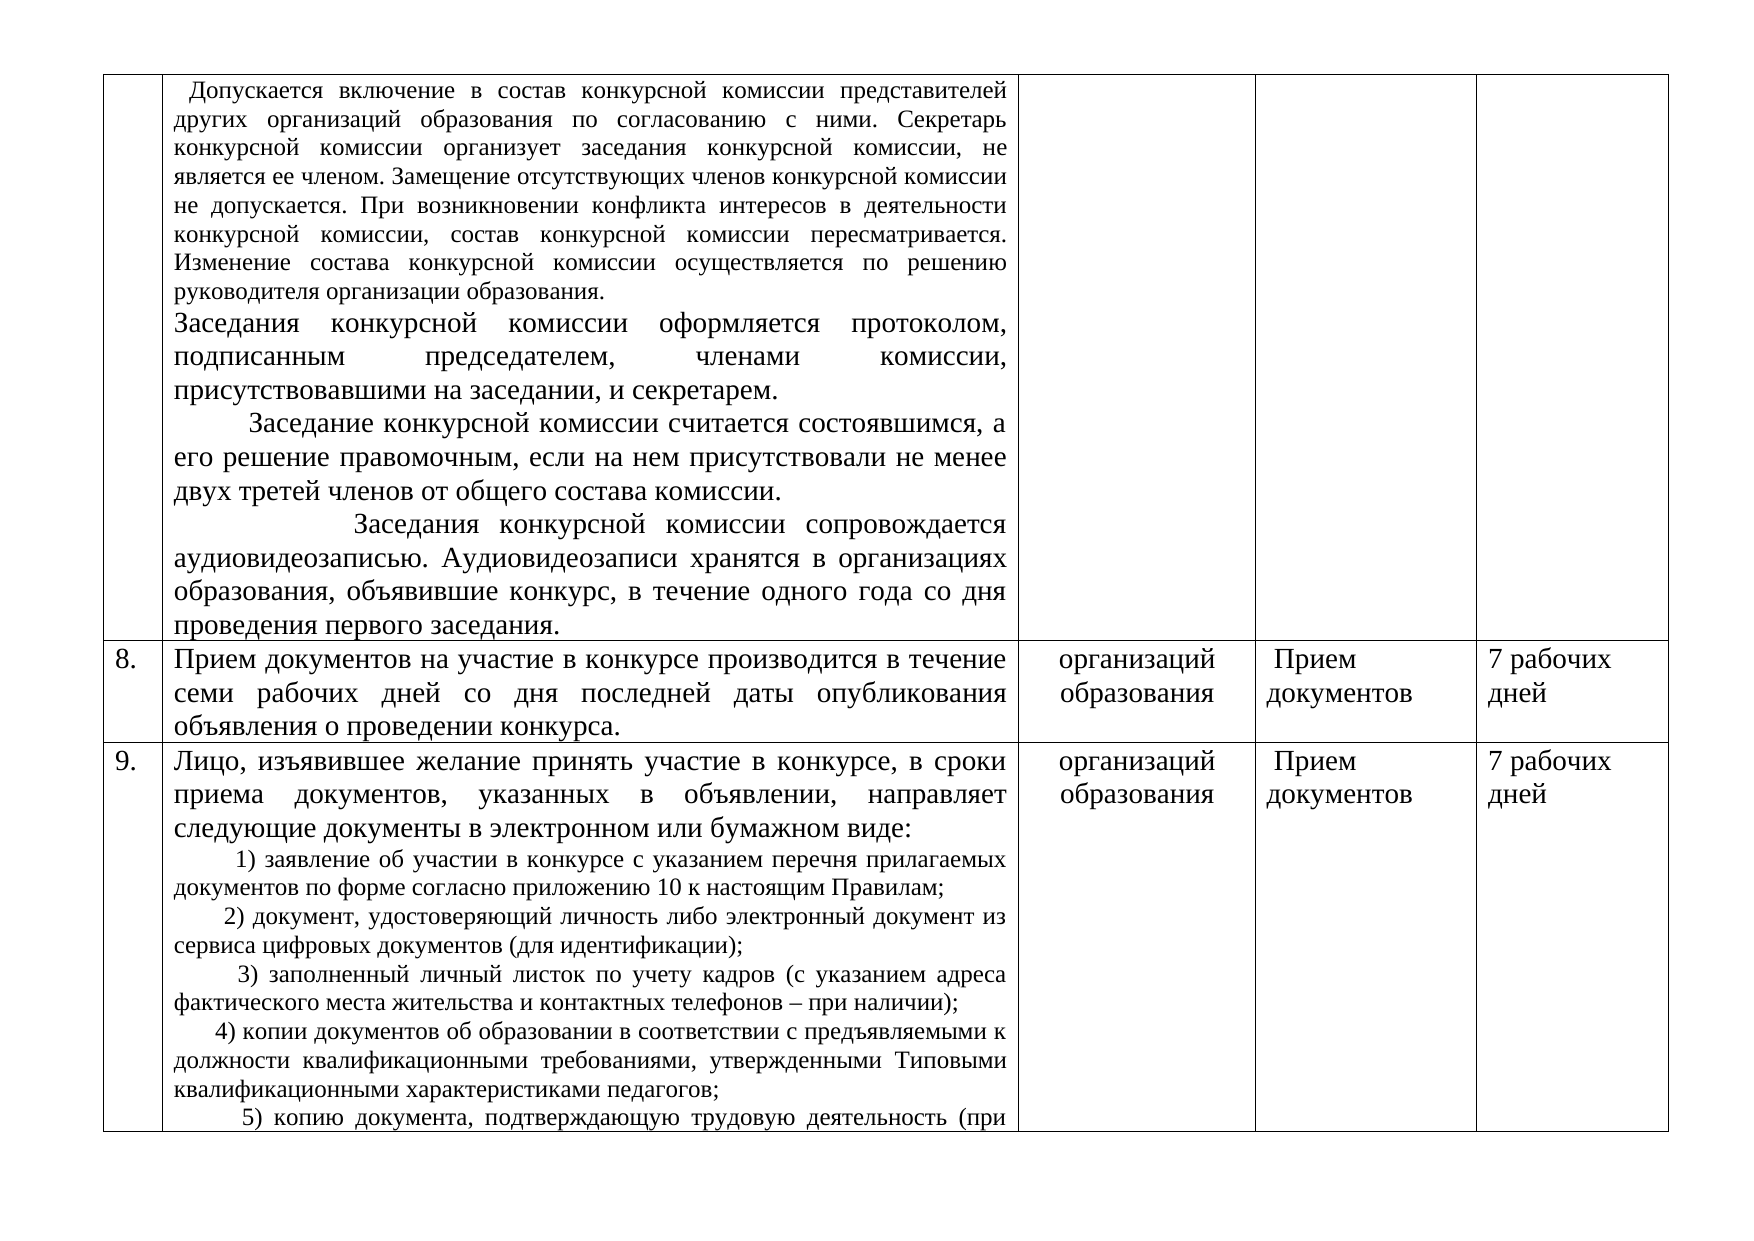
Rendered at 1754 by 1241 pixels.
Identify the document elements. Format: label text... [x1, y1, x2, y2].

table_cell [163, 743, 1018, 1131]
table_cell Прием документов на участие в конкурсе производится в течение семи рабочих дней со дня последней даты опубликования объявления о проведении конкурса. [163, 641, 1018, 742]
table_cell организаций образования [1019, 641, 1255, 742]
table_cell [1019, 75, 1255, 640]
table_cell 7 рабочих дней [1477, 743, 1668, 1131]
table_cell 9. [104, 743, 162, 1131]
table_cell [163, 75, 1018, 640]
table_cell 8. [104, 641, 162, 742]
table_cell Прием документов [1256, 641, 1476, 742]
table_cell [1019, 743, 1255, 1131]
table_cell [1477, 75, 1668, 640]
table_cell 7. [104, 75, 162, 640]
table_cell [1256, 75, 1476, 640]
table_cell 7 рабочих дней [1477, 641, 1668, 742]
table_cell Прием документов [1256, 743, 1476, 1131]
